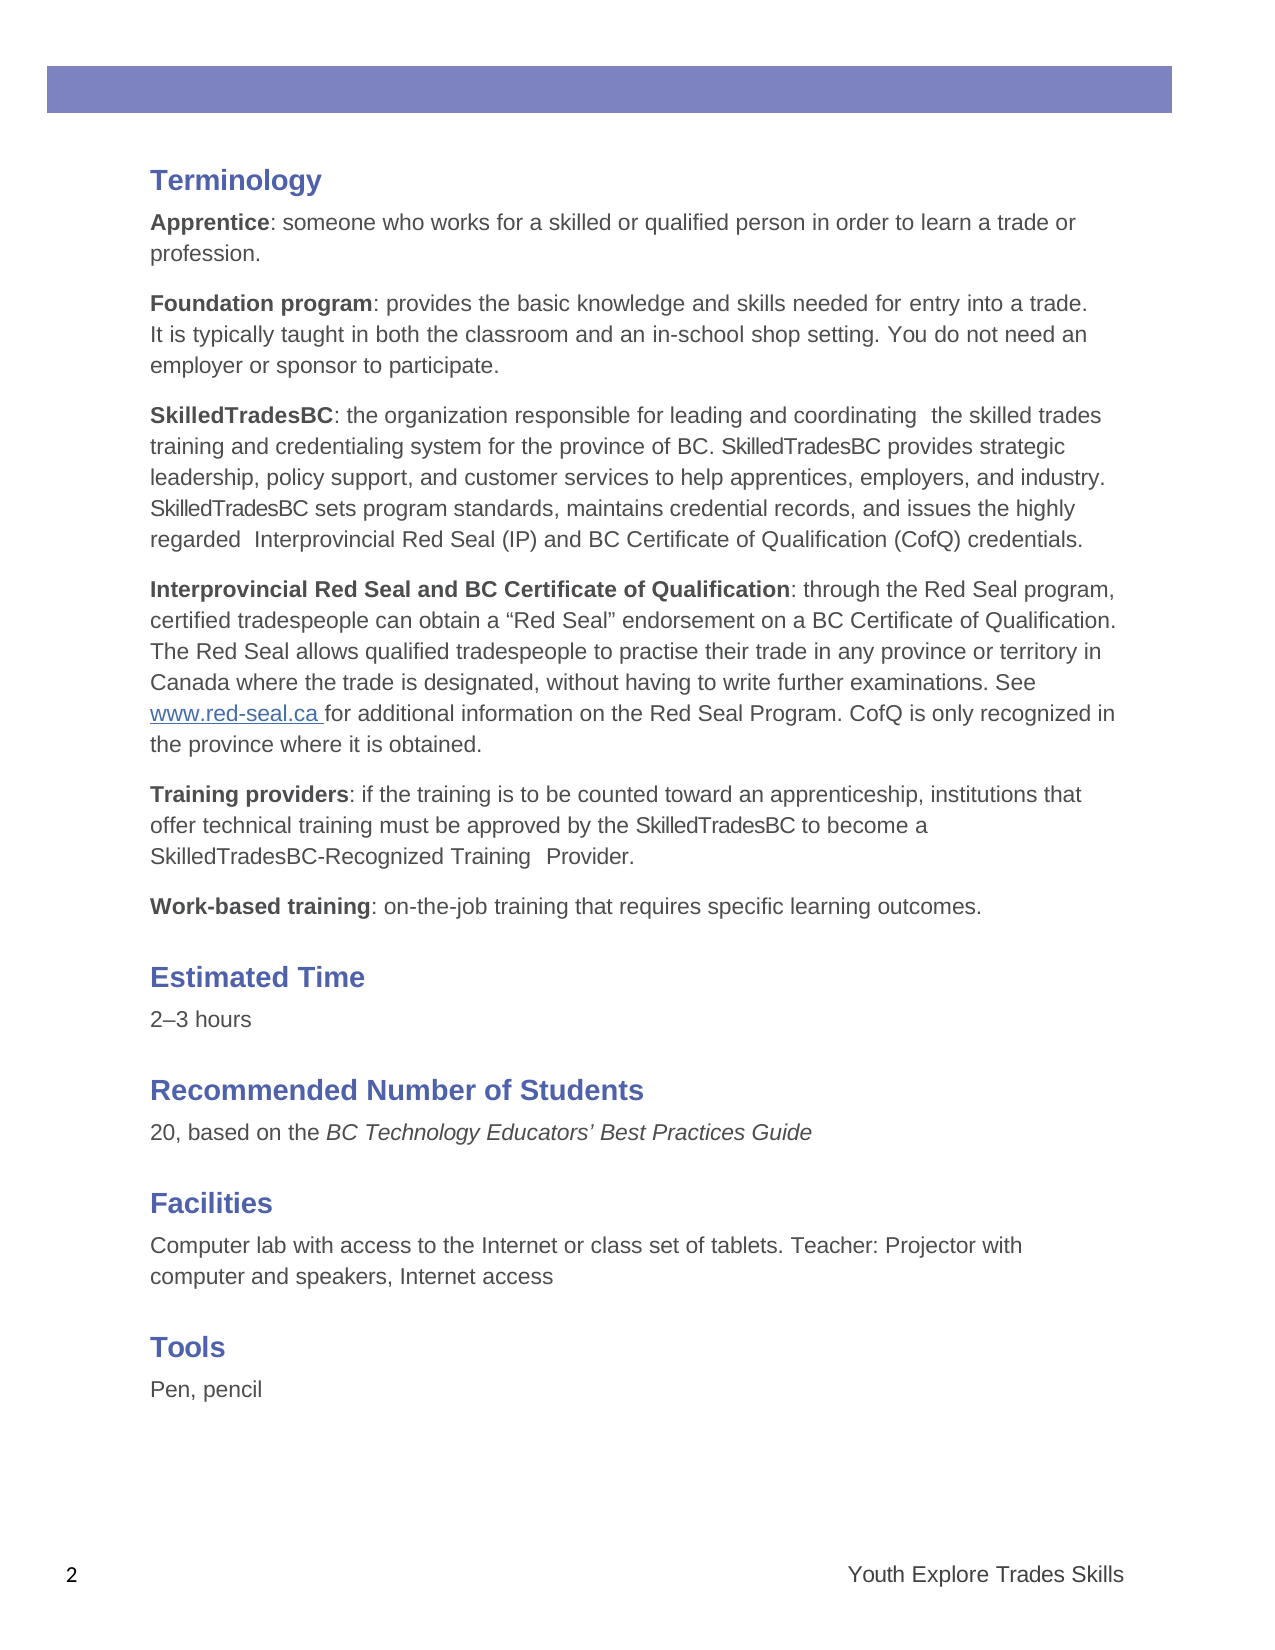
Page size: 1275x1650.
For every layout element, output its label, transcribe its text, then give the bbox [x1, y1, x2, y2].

text Apprentice: someone who works for a skilled or qualified person in order to learn a trade or profession. [150, 209, 1120, 266]
subtitle Estimated Time [150, 959, 1183, 993]
text Pen, pencil [150, 1376, 1183, 1403]
text Interprovincial Red Seal and BC Certificate of Qualification: through the Red Seal program, certified tradespeople can obtain a “Red Seal” endorsement on a BC Certificate of Qualification. The Red Seal allows qualified tradespeople to practise their trade in any province or territory in Canada where the trade is designated, without having to write further examinations. See www.red-seal.ca for additional information on the Red Seal Program. CofQ is only recognized in the province where it is obtained. [150, 576, 1122, 757]
subtitle Terminology [150, 162, 1183, 196]
text SkilledTradesBC: the organization responsible for leading and coordinating the skilled trades training and credentialing system for the province of BC. SkilledTradesBC provides strategic leadership, policy support, and customer services to help apprentices, employers, and industry. SkilledTradesBC sets program standards, maintains credential records, and issues the highly regarded Interprovincial Red Seal (IP) and BC Certificate of Qualification (CofQ) credentials. [150, 402, 1120, 552]
text Foundation program: provides the basic knowledge and skills needed for entry into a trade. It is typically taught in both the classroom and an in-school shop setting. You do not need an employer or sponsor to participate. [150, 290, 1088, 378]
text 20, based on the BC Technology Educators’ Best Practices Guide [150, 1119, 1183, 1145]
text Computer lab with access to the Internet or class set of tablets. Teacher: Projector with computer and speakers, Internet access [150, 1232, 1054, 1289]
text 2–3 hours [150, 1006, 1183, 1032]
text Training providers: if the training is to be counted toward an apprenticeship, institutions that offer technical training must be approved by the SkilledTradesBC to become a SkilledTradesBC-Recognized Training Provider. [150, 781, 1120, 869]
subtitle Facilities [150, 1186, 1183, 1219]
subtitle Tools [150, 1330, 1183, 1363]
text Work-based training: on-the-job training that requires specific learning outcomes. [150, 893, 1183, 919]
subtitle Recommended Number of Students [150, 1073, 1183, 1106]
